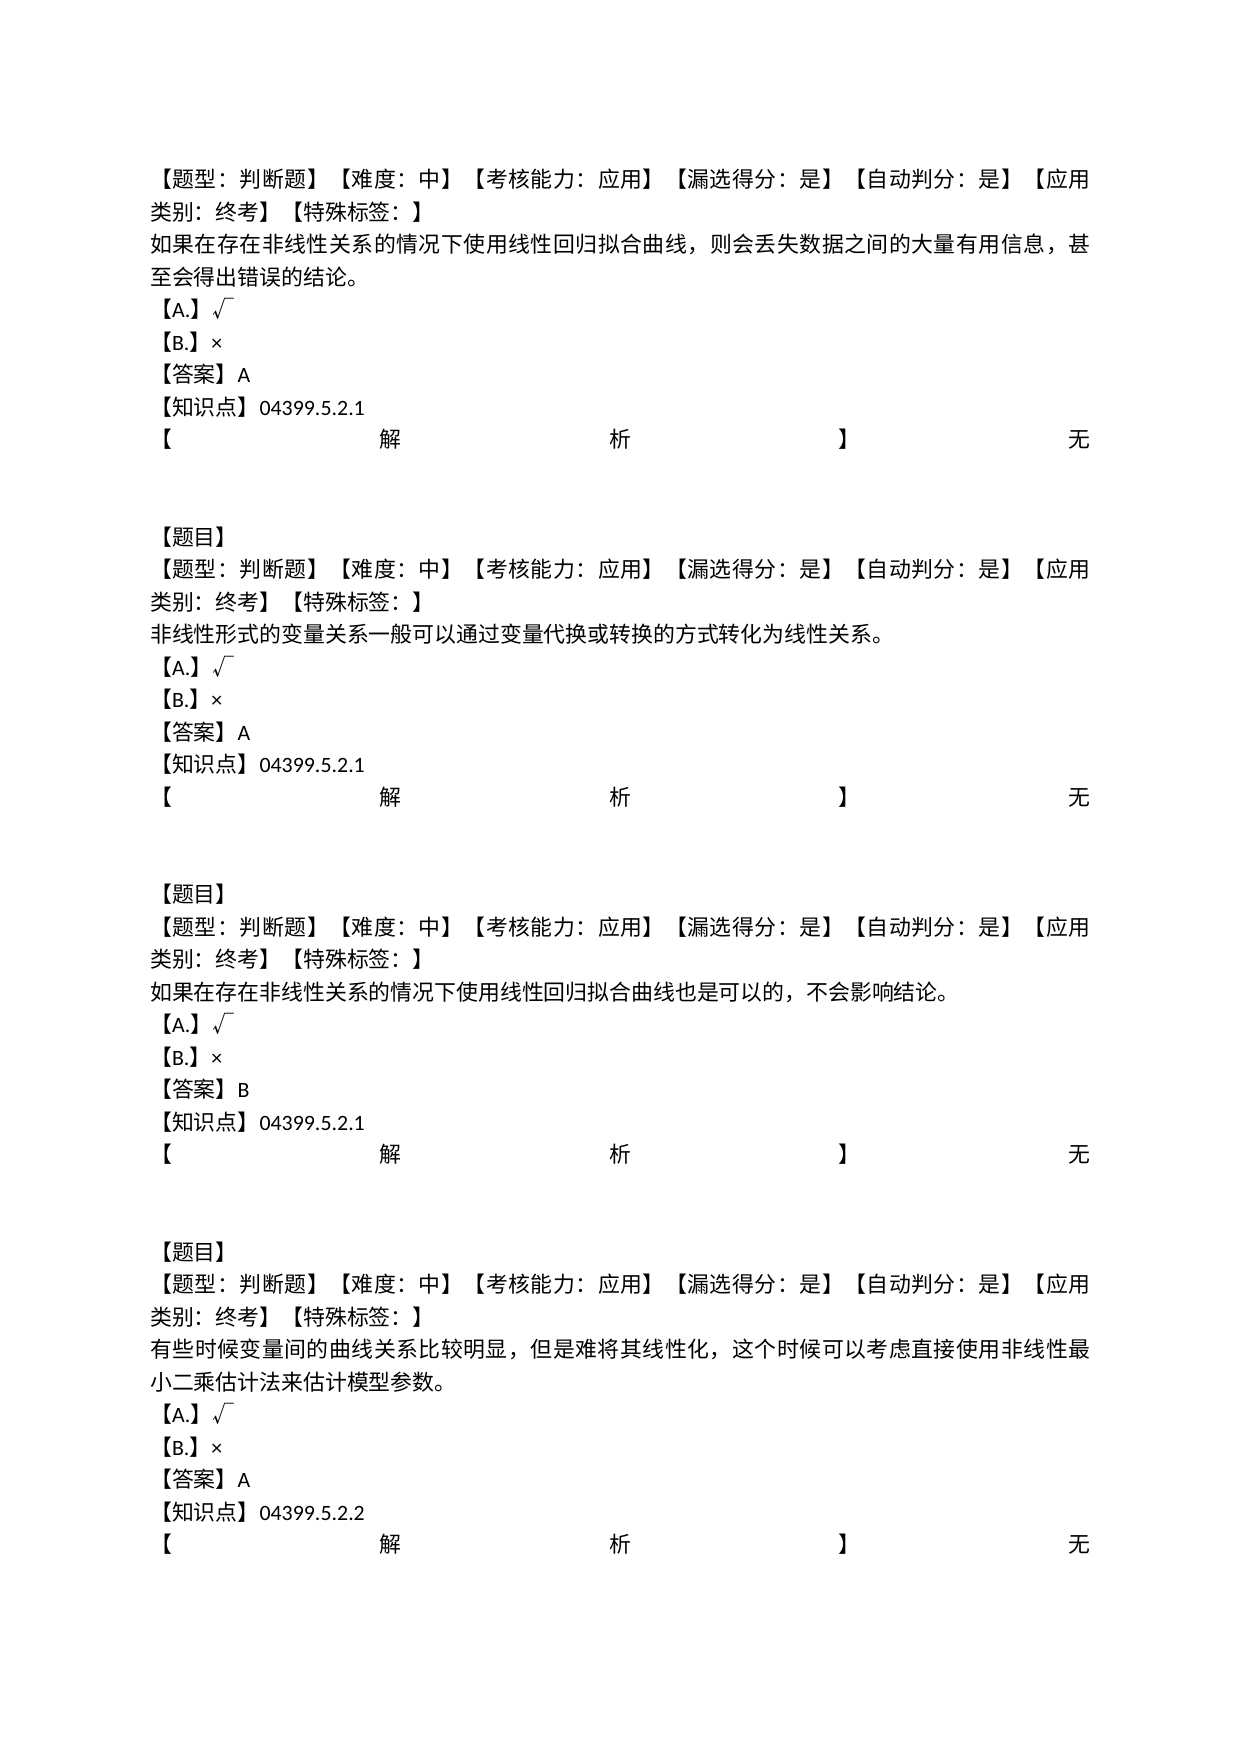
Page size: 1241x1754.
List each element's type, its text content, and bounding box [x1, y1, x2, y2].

text 【答案】A [150, 1462, 1090, 1494]
text 【答案】A [150, 357, 1090, 389]
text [150, 1267, 1090, 1332]
text 【A.】√ [150, 292, 1090, 324]
text 如果在存在非线性关系的情况下使用线性回归拟合曲线也是可以的，不会影响结论。 [150, 974, 1090, 1007]
text 【知识点】04399.5.2.1 [150, 1104, 1090, 1137]
text 【A.】√ [150, 649, 1090, 682]
text 【题型：判断题】【难度：中】【考核能力：应用】【漏选得分：是】【自动判分：是】【应用类别：终考】【特殊标签：】 [150, 552, 1090, 617]
text 【B.】× [150, 324, 1090, 357]
text 【题型：判断题】【难度：中】【考核能力：应用】【漏选得分：是】【自动判分：是】【应用类别：终考】【特殊标签：】 [150, 162, 1090, 227]
text 【B.】× [150, 1429, 1090, 1462]
text 【B.】× [150, 682, 1090, 714]
text 【题型：判断题】【难度：中】【考核能力：应用】【漏选得分：是】【自动判分：是】【应用类别：终考】【特殊标签：】 [150, 909, 1090, 974]
text 【答案】A [150, 714, 1090, 747]
text 【知识点】04399.5.2.1 [150, 747, 1090, 779]
text 【题目】 [150, 519, 1090, 552]
text 非线性形式的变量关系一般可以通过变量代换或转换的方式转化为线性关系。 [150, 617, 1090, 649]
text 【知识点】04399.5.2.2 [150, 1494, 1090, 1527]
text 【解析】无 [150, 779, 1090, 844]
text 【B.】× [150, 1039, 1090, 1072]
text 【A.】√ [150, 1397, 1090, 1429]
text 【题目】 [150, 1234, 1090, 1267]
text 【A.】√ [150, 1007, 1090, 1039]
text 【答案】B [150, 1072, 1090, 1104]
text 【知识点】04399.5.2.1 [150, 389, 1090, 422]
text 【解析】无 [150, 422, 1090, 487]
text 有些时候变量间的曲线关系比较明显，但是难将其线性化，这个时候可以考虑直接使用非线性最小二乘估计法来估计模型参数。 [150, 1332, 1090, 1397]
text 如果在存在非线性关系的情况下使用线性回归拟合曲线，则会丢失数据之间的大量有用信息，甚至会得出错误的结论。 [150, 227, 1090, 292]
text 【解析】无 [150, 1137, 1090, 1202]
text 【题目】 [150, 877, 1090, 909]
text 【解析】无 [150, 1527, 1090, 1592]
